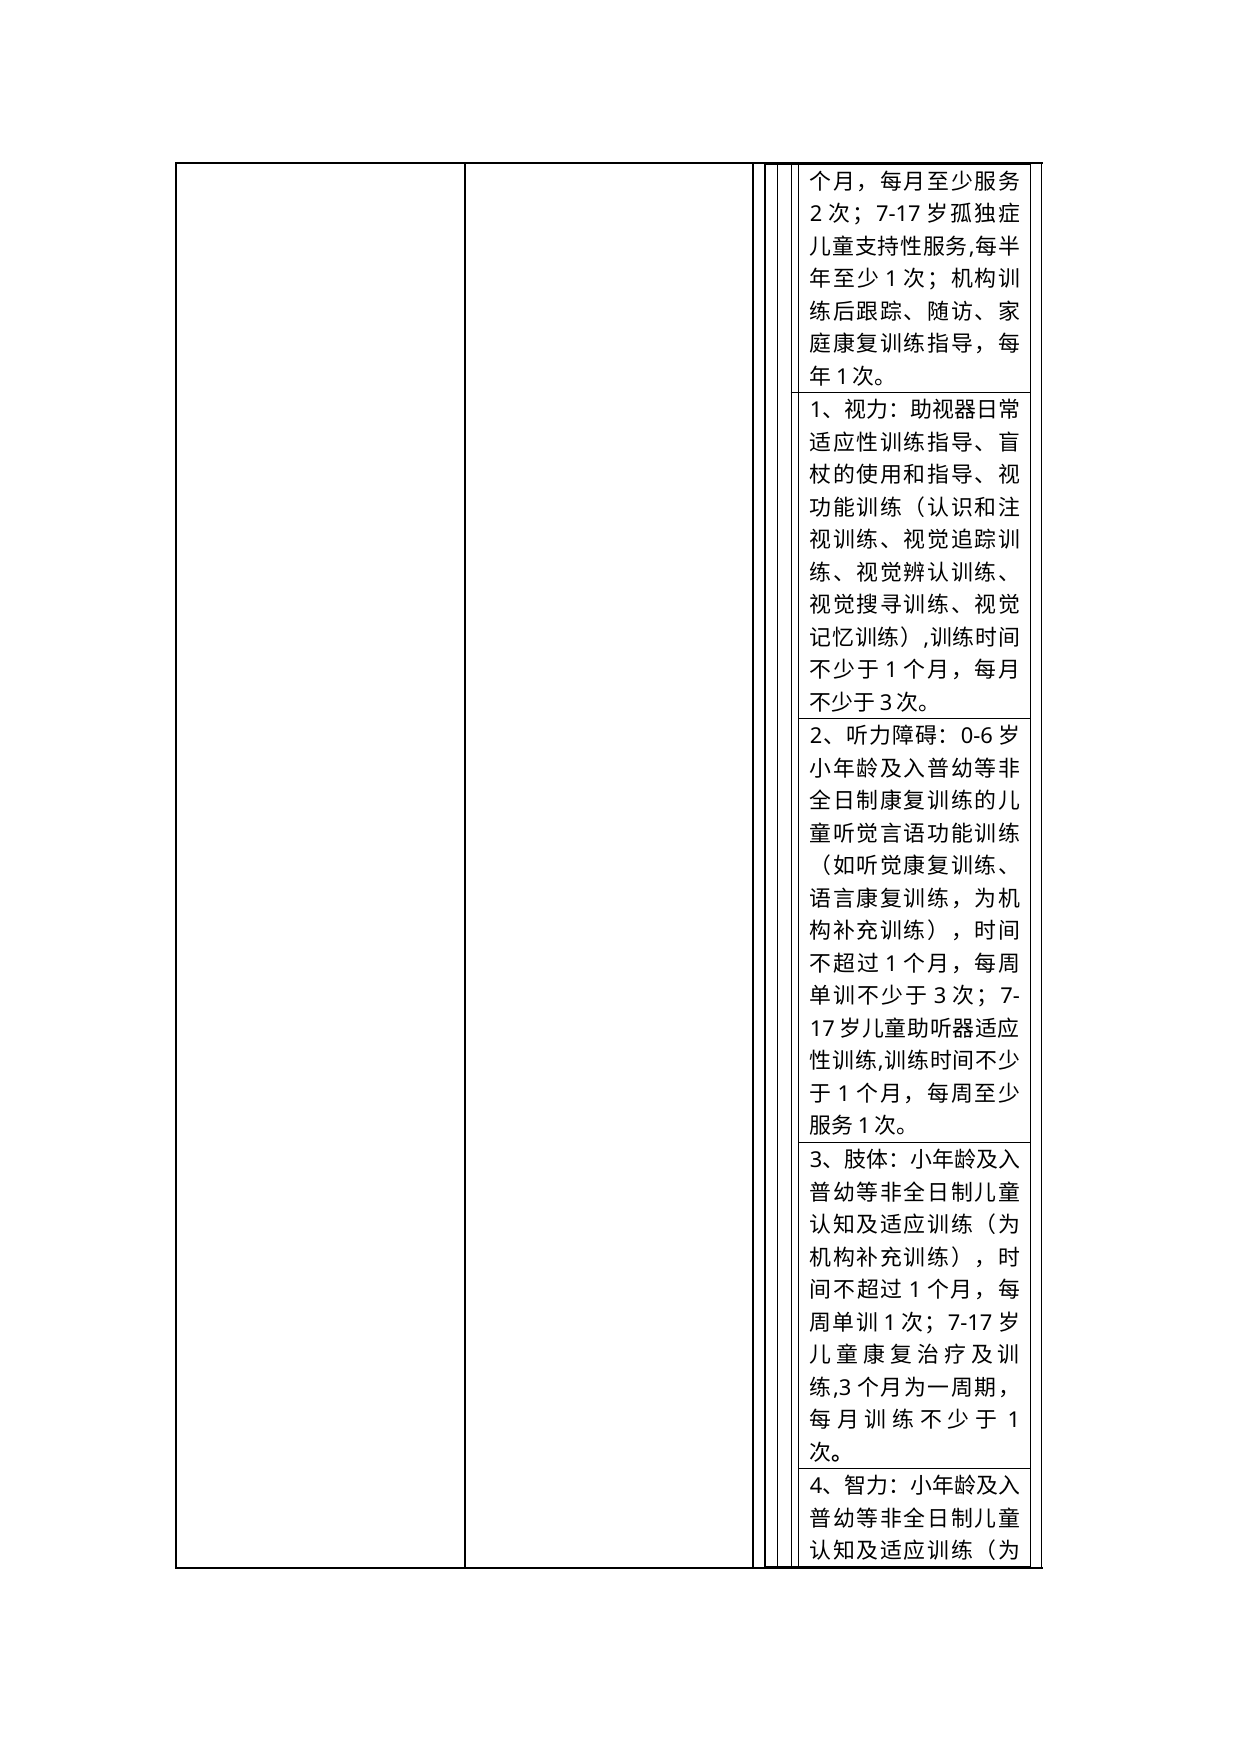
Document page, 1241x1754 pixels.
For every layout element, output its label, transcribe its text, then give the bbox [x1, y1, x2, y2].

table_cell [466, 164, 752, 1567]
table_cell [799, 165, 1030, 392]
table_cell 4 [177, 164, 464, 1567]
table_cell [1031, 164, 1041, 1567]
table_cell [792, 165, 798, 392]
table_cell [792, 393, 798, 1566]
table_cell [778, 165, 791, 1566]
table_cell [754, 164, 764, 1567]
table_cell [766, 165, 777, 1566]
